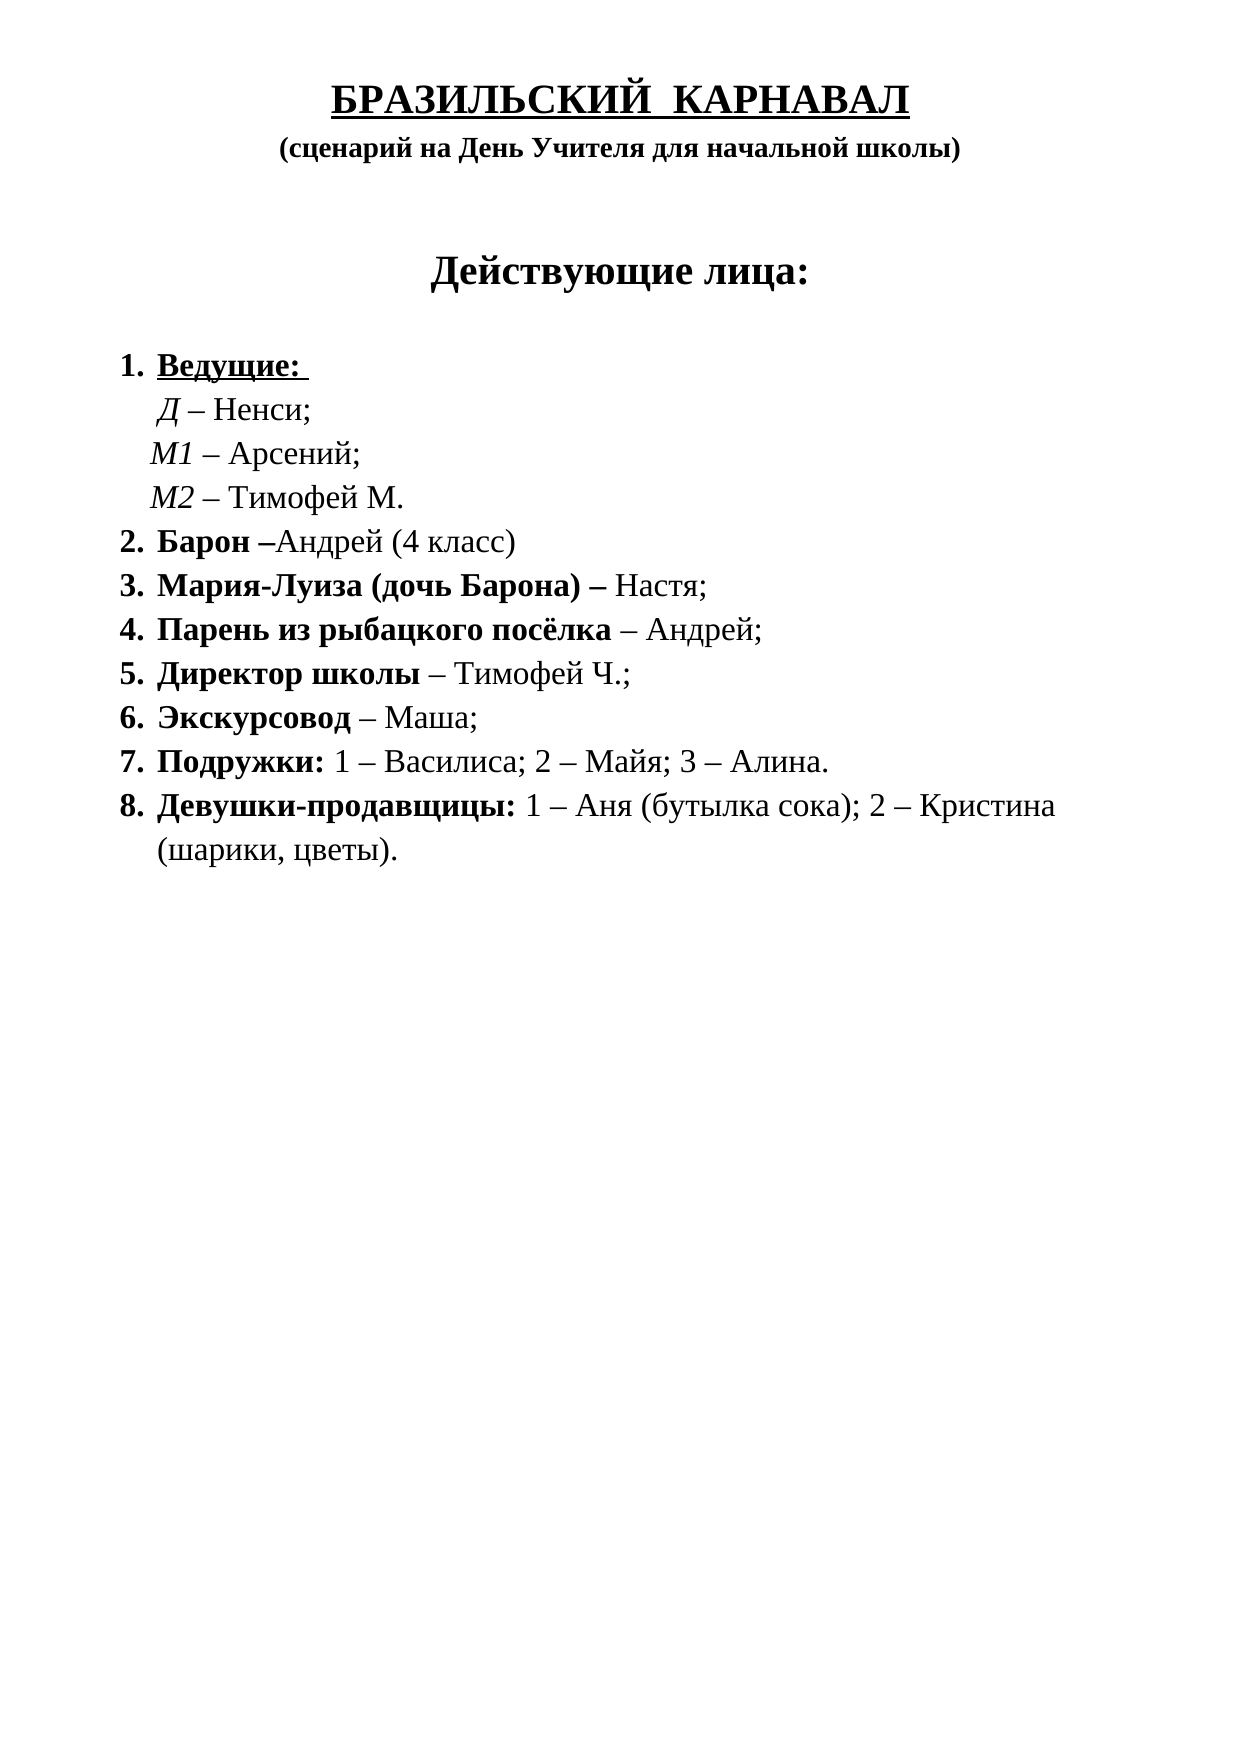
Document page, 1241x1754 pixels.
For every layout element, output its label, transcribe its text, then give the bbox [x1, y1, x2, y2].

text БРАЗИЛЬСКИЙ КАРНАВАЛ [75, 75, 1165, 123]
list Парень из рыбацкого посёлка – Андрей; [119, 609, 1165, 648]
text М1 – Арсений; [75, 433, 1165, 471]
list Ведущие: [119, 345, 1165, 383]
text Д – Ненси; [75, 389, 1165, 427]
list Подружки: 1 – Василиса; 2 – Майя; 3 – Алина. [119, 741, 1165, 780]
text Действующие лица: [75, 246, 1165, 294]
list Мария-Луиза (дочь Барона) – Настя; [119, 565, 1165, 603]
text М2 – Тимофей М. [75, 477, 1165, 515]
list Барон –Андрей (4 класс) [119, 521, 1165, 559]
list Девушки-продавщицы: 1 – Аня (бутылка сока); 2 – Кристина (шарики, цветы). [119, 786, 1165, 868]
list Экскурсовод – Маша; [119, 697, 1165, 736]
list Директор школы – Тимофей Ч.; [119, 653, 1165, 692]
text (сценарий на День Учителя для начальной школы) [75, 130, 1165, 164]
